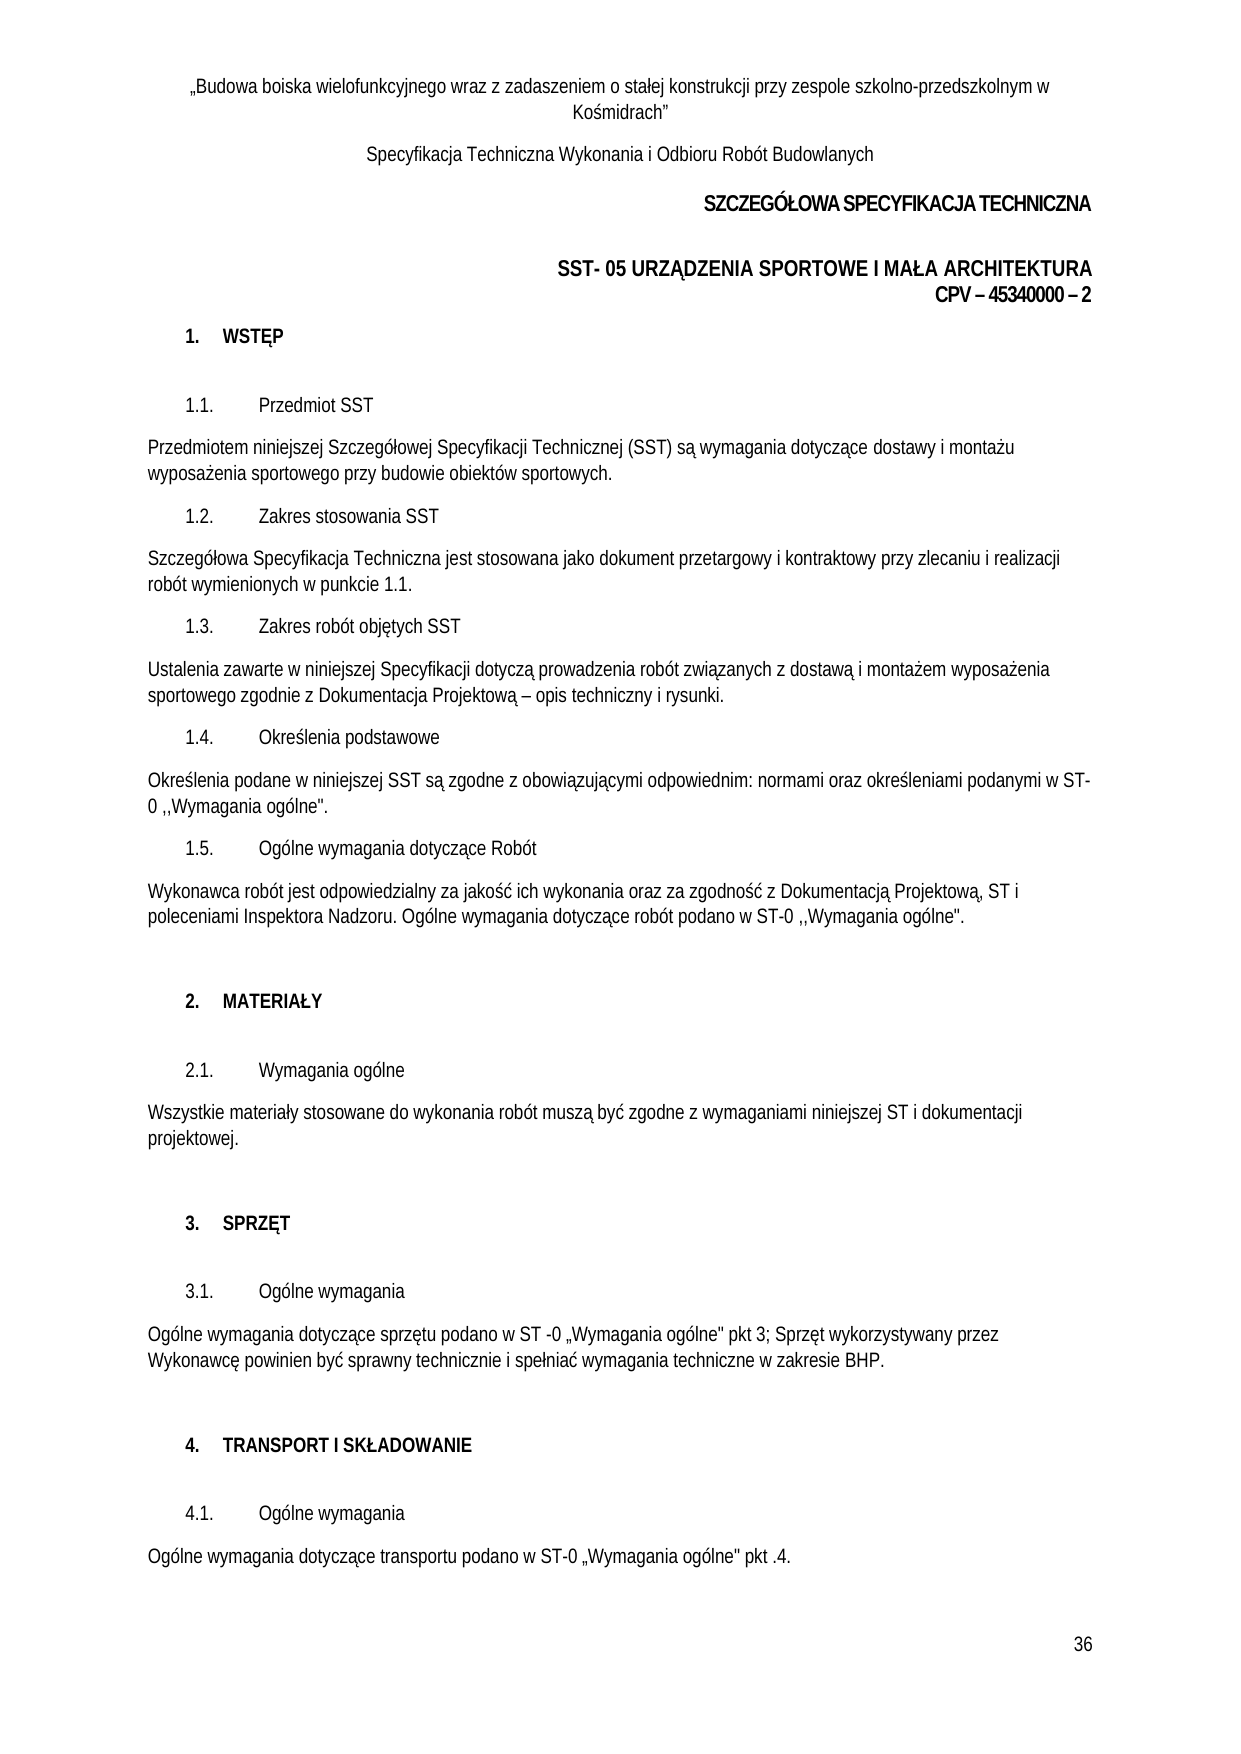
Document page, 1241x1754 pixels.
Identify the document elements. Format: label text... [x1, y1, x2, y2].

list Zakres stosowania SST [185, 504, 1093, 528]
title CPV – 45340000 – 2 [148, 281, 1093, 307]
list Zakres robót objętych SST [185, 614, 1093, 638]
title SZCZEGÓŁOWA SPECYFIKACJA TECHNICZNA [148, 190, 1093, 216]
subtitle MATERIAŁY [185, 989, 1093, 1013]
text Wykonawca robót jest odpowiedzialny za jakość ich wykonania oraz za zgodność z Dokumentacją Projektową, ST i poleceniami Inspektora Nadzoru. Ogólne wymagania dotyczące robót podano w ST-0 ,,Wymagania ogólne". [148, 879, 1093, 928]
list Przedmiot SST [185, 393, 1093, 417]
list Wymagania ogólne [185, 1058, 1093, 1082]
text Ogólne wymagania dotyczące transportu podano w ST-0 „Wymagania ogólne" pkt .4. [148, 1544, 1093, 1568]
list Ogólne wymagania [185, 1501, 1093, 1525]
text Szczegółowa Specyfikacja Techniczna jest stosowana jako dokument przetargowy i kontraktowy przy zlecaniu i realizacji robót wymienionych w punkcie 1.1. [148, 546, 1093, 596]
text Ustalenia zawarte w niniejszej Specyfikacji dotyczą prowadzenia robót związanych z dostawą i montażem wyposażenia sportowego zgodnie z Dokumentacja Projektową – opis techniczny i rysunki. [148, 657, 1093, 707]
text Ogólne wymagania dotyczące sprzętu podano w ST -0 „Wymagania ogólne" pkt 3; Sprzęt wykorzystywany przez Wykonawcę powinien być sprawny technicznie i spełniać wymagania techniczne w zakresie BHP. [148, 1322, 1093, 1372]
list Ogólne wymagania dotyczące Robót [185, 836, 1093, 860]
text Określenia podane w niniejszej SST są zgodne z obowiązującymi odpowiednim: normami oraz określeniami podanymi w ST-0 ,,Wymagania ogólne". [148, 768, 1093, 818]
list Określenia podstawowe [185, 725, 1093, 749]
subtitle WSTĘP [185, 324, 1093, 348]
text Przedmiotem niniejszej Szczegółowej Specyfikacji Technicznej (SST) są wymagania dotyczące dostawy i montażu wyposażenia sportowego przy budowie obiektów sportowych. [148, 435, 1093, 485]
list Ogólne wymagania [185, 1279, 1093, 1303]
subtitle TRANSPORT I SKŁADOWANIE [185, 1433, 1093, 1457]
subtitle SPRZĘT [185, 1211, 1093, 1235]
text Wszystkie materiały stosowane do wykonania robót muszą być zgodne z wymaganiami niniejszej ST i dokumentacji projektowej. [148, 1100, 1093, 1150]
subtitle SST- 05 URZĄDZENIA SPORTOWE I MAŁA ARCHITEKTURA [148, 254, 1093, 281]
